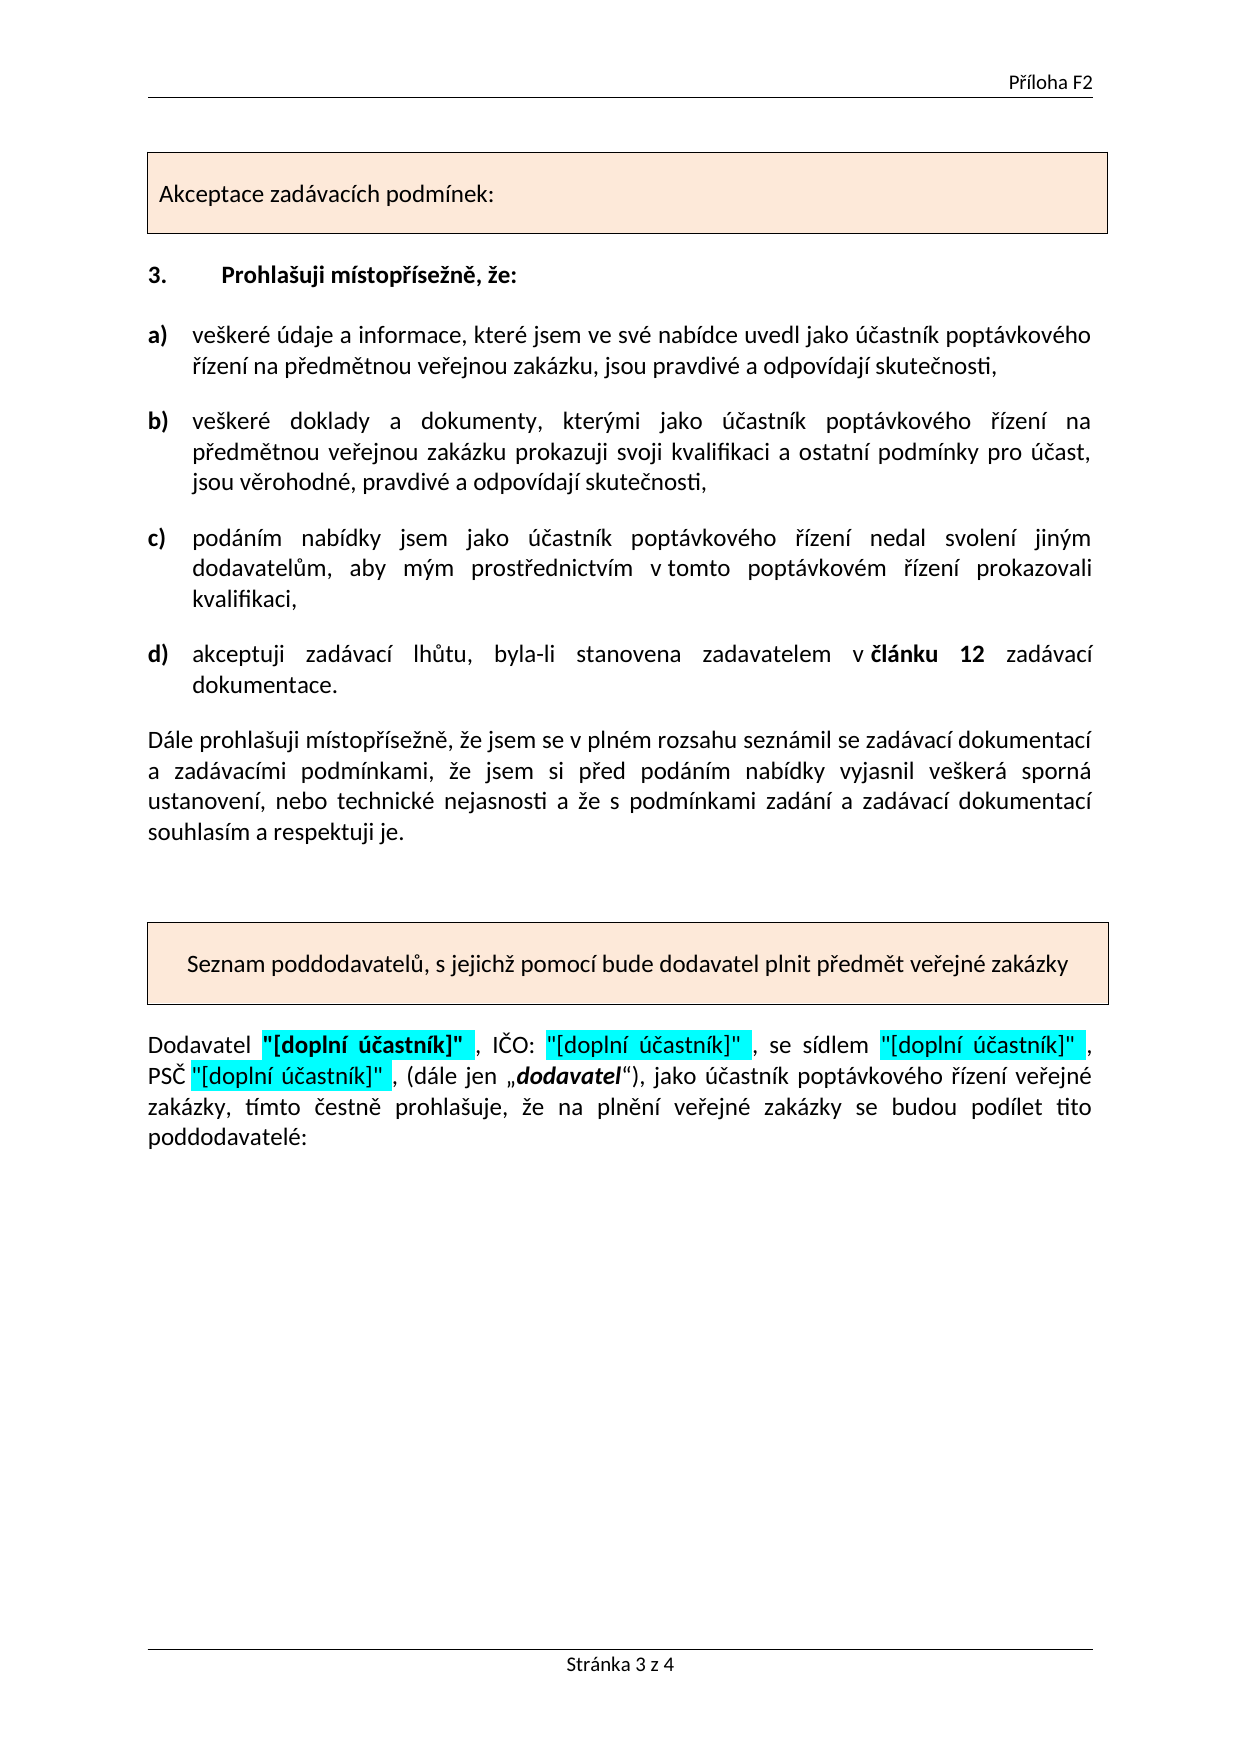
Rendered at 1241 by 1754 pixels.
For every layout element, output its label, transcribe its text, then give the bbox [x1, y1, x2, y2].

list akceptuji zadávací lhůtu, byla-li stanovena zadavatelem v článku 12 zadávací dokumentace. [148, 638, 1093, 699]
table_header Seznam poddodavatelů, s jejichž pomocí bude dodavatel plnit předmět veřejné zakázky [148, 923, 1108, 1003]
list Prohlašuji místopřísežně, že: [148, 259, 1093, 290]
list podáním nabídky jsem jako účastník poptávkového řízení nedal svolení jiným dodavatelům, aby mým prostřednictvím v tomto poptávkovém řízení prokazovali kvalifikaci, [148, 522, 1093, 613]
list veškeré doklady a dokumenty, kterými jako účastník poptávkového řízení na předmětnou veřejnou zakázku prokazuji svoji kvalifikaci a ostatní podmínky pro účast, jsou věrohodné, pravdivé a odpovídají skutečnosti, [148, 405, 1093, 497]
table_header Akceptace zadávacích podmínek: [148, 153, 1107, 233]
text Dále prohlašuji místopřísežně, že jsem se v plném rozsahu seznámil se zadávací dokumentací a zadávacími podmínkami, že jsem si před podáním nabídky vyjasnil veškerá sporná ustanovení, nebo technické nejasnosti a že s podmínkami zadání a zadávací dokumentací souhlasím a respektuji je. [148, 724, 1093, 847]
text Dodavatel , IČO: , se sídlem , PSČ , (dále jen „dodavatel“), jako účastník poptávkového řízení veřejné zakázky, tímto čestně prohlašuje, že na plnění veřejné zakázky se budou podílet tito poddodavatelé: [148, 1029, 1093, 1152]
list veškeré údaje a informace, které jsem ve své nabídce uvedl jako účastník poptávkového řízení na předmětnou veřejnou zakázku, jsou pravdivé a odpovídají skutečnosti, [148, 319, 1093, 380]
